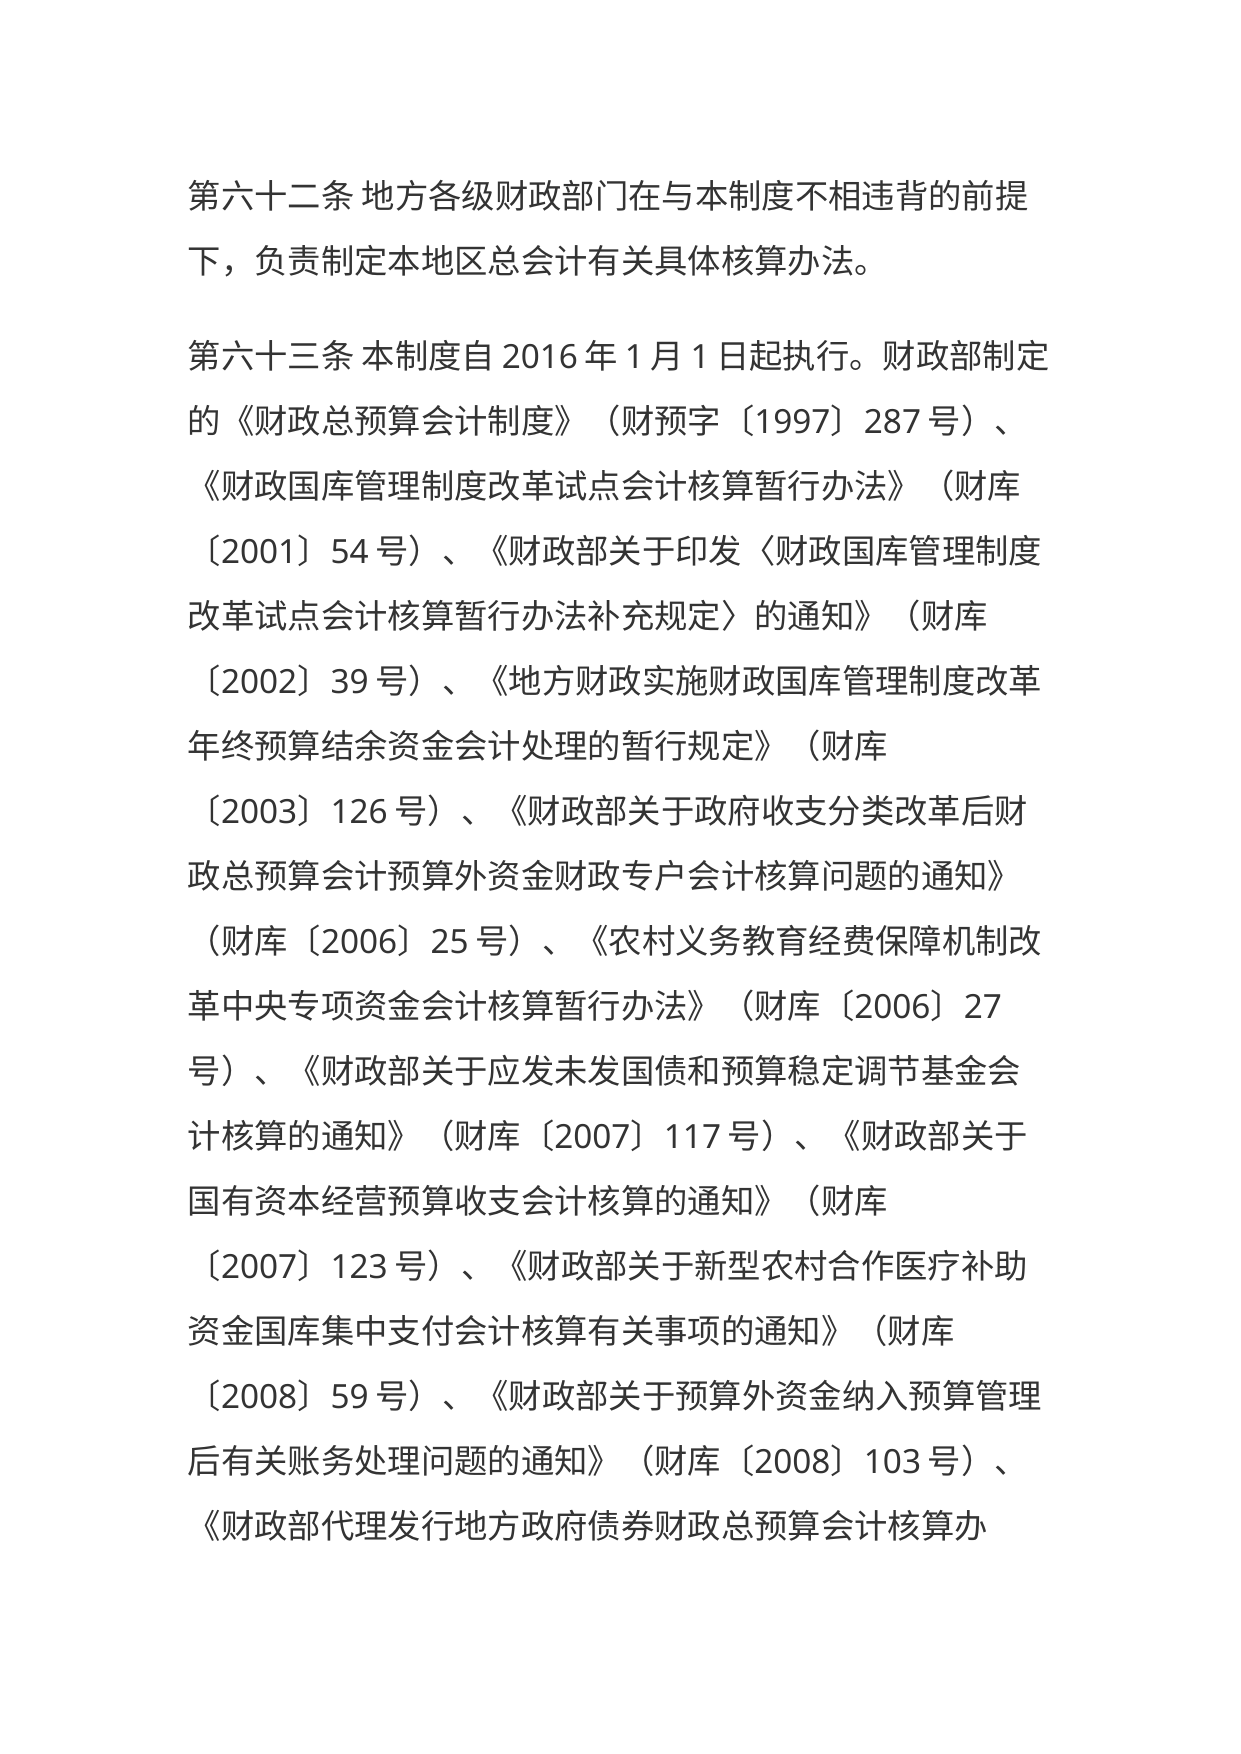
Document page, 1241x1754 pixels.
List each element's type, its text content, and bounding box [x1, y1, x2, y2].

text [187, 321, 1053, 1556]
text 第六十二条 地方各级财政部门在与本制度不相违背的前提下，负责制定本地区总会计有关具体核算办法。 [187, 162, 1053, 292]
